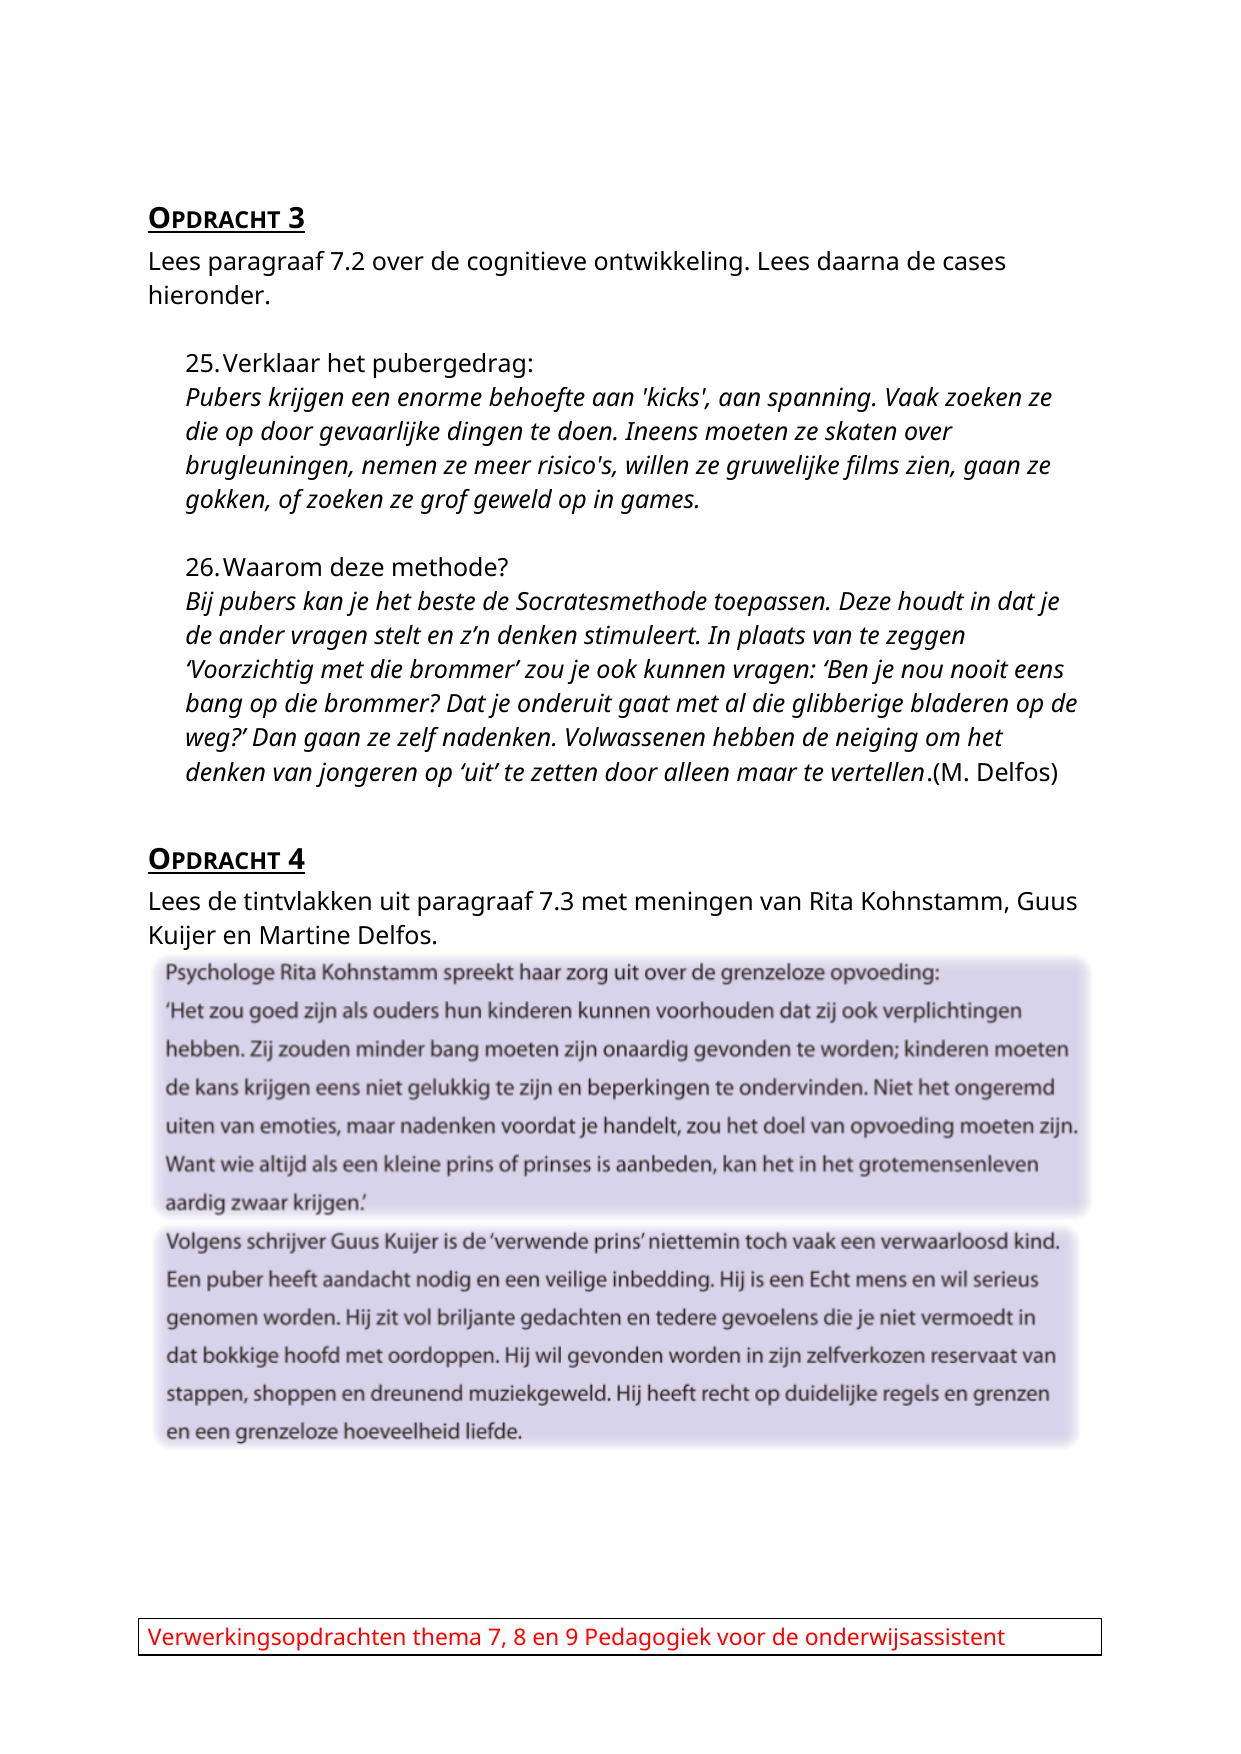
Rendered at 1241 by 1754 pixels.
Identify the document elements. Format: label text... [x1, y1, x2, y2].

text Lees paragraaf 7.2 over de cognitieve ontwikkeling. Lees daarna de cases hieronder. [148, 243, 1093, 311]
subtitle Opdracht 4 [148, 838, 1093, 878]
text Lees de tintvlakken uit paragraaf 7.3 met meningen van Rita Kohnstamm, Guus Kuijer en Martine Delfos. [148, 884, 1093, 952]
text Bij pubers kan je het beste de Socratesmethode toepassen. Deze houdt in dat je de ander vragen stelt en z’n denken stimuleert. In plaats van te zeggen ‘Voorzichtig met die brommer’ zou je ook kunnen vragen: ‘Ben je nou nooit eens bang op die brommer? Dat je onderuit gaat met al die glibberige bladeren op de weg?’ Dan gaan ze zelf nadenken. Volwassenen hebben de neiging om het denken van jongeren op ‘uit’ te zetten door alleen maar te vertellen.(M. Delfos) [185, 584, 1093, 788]
list Verklaar het pubergedrag: [185, 345, 1093, 379]
list Waarom deze methode? [185, 550, 1093, 584]
subtitle Opdracht 3 [148, 198, 1093, 237]
picture [147, 952, 1092, 1453]
text Pubers krijgen een enorme behoefte aan 'kicks', aan spanning. Vaak zoeken ze die op door gevaarlijke dingen te doen. Ineens moeten ze skaten over brugleuningen, nemen ze meer risico's, willen ze gruwelijke films zien, gaan ze gokken, of zoeken ze grof geweld op in games. [185, 379, 1093, 516]
